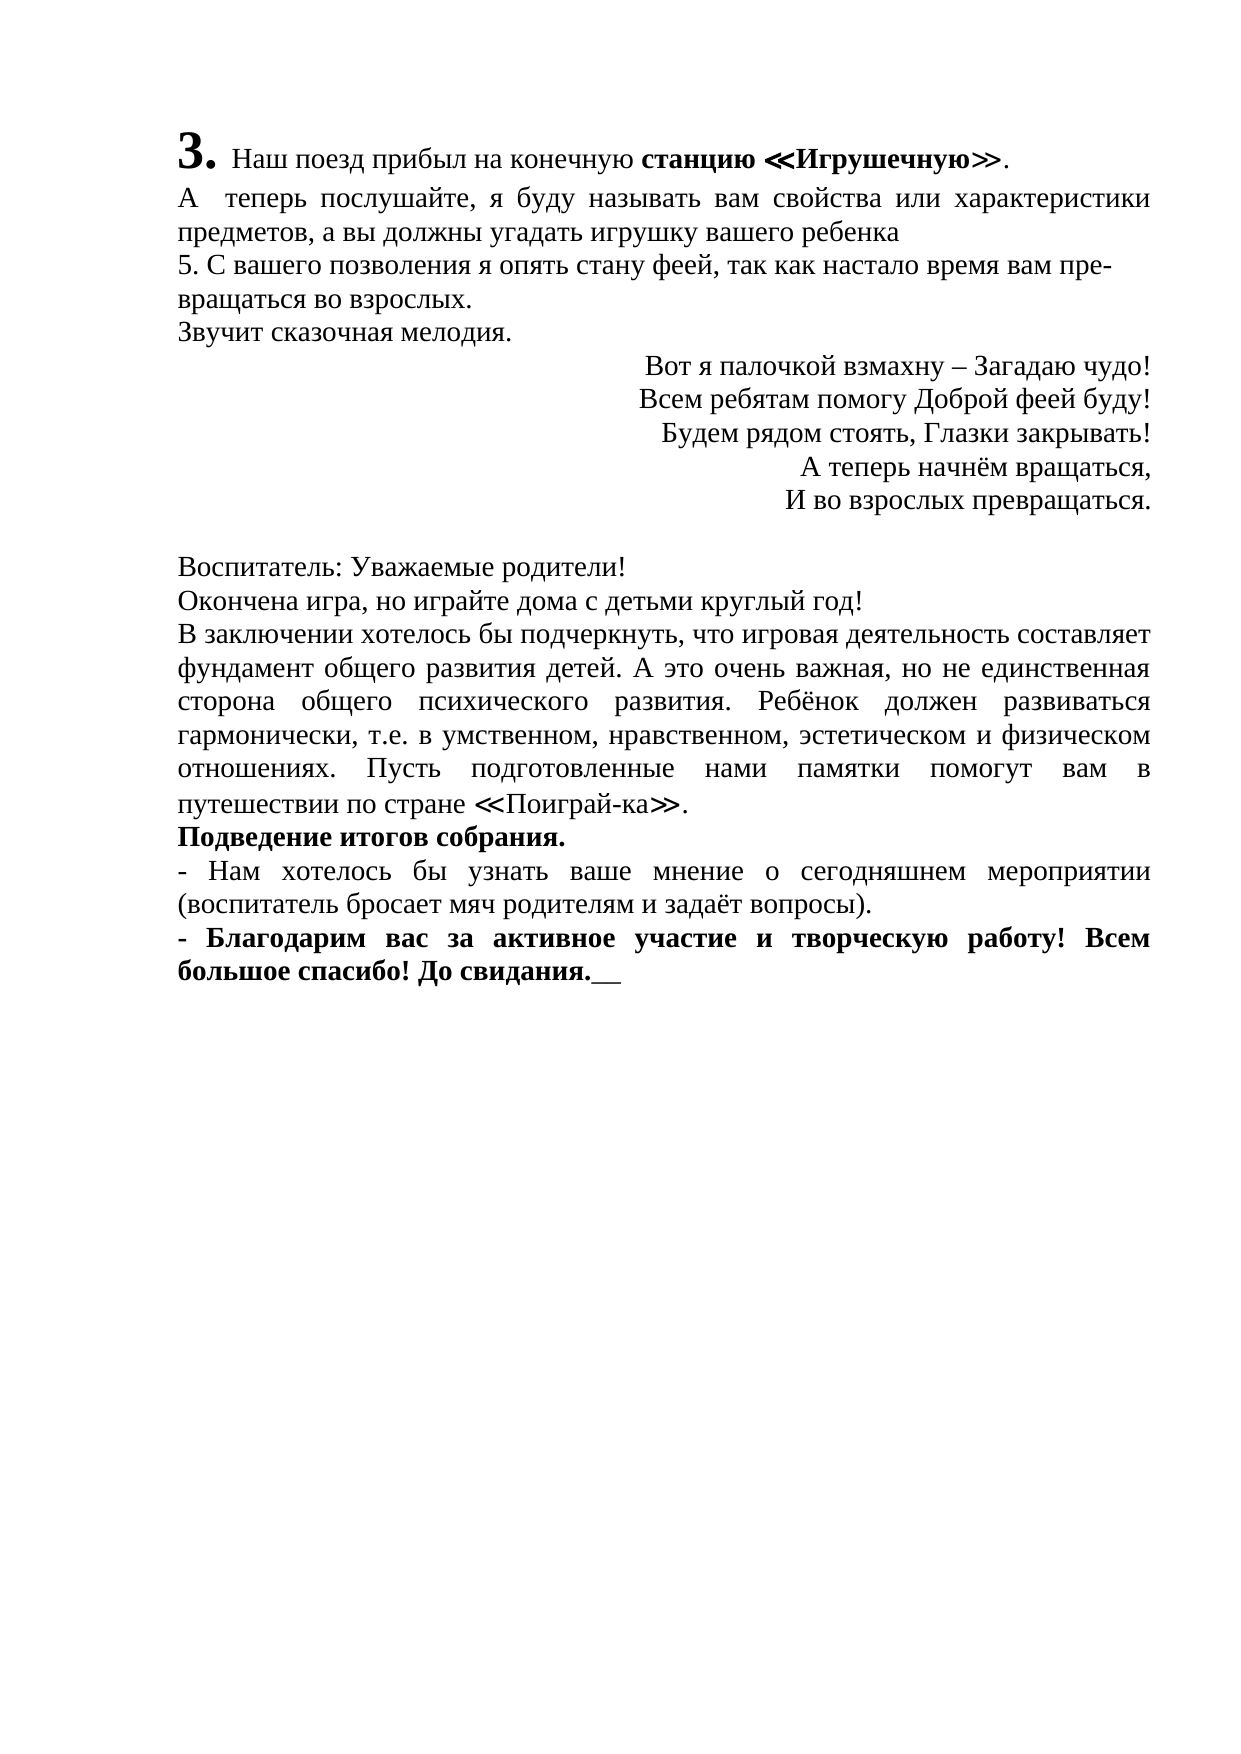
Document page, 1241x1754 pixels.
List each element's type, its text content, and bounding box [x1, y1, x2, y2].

text Звучит сказочная мелодия. [177, 314, 1152, 348]
text вращаться во взрослых. [177, 281, 1152, 314]
text - Благодарим вас за активное участие и творческую работу! Всем большое спасибо! До свидания.__ [177, 920, 1152, 987]
text Подведение итогов собрания. [177, 819, 1152, 853]
text Окончена игра, но играйте дома с детьми круглый год! [177, 583, 1152, 616]
text И во взрослых превращаться. [177, 482, 1152, 516]
text 5. С вашего позволения я опять стану феей, так как настало время вам пре- [177, 247, 1152, 281]
text 3. Наш поезд прибыл на конечную станцию ≪Игрушечную≫. [177, 118, 1152, 180]
text - Нам хотелось бы узнать ваше мнение о сегодняшнем мероприятии (воспитатель бросает мяч родителям и задаёт вопросы). [177, 853, 1152, 920]
text Будем рядом стоять, Глазки закрывать! [177, 415, 1152, 449]
text В заключении хотелось бы подчеркнуть, что игровая деятельность составляет фундамент общего развития детей. А это очень важная, но не единственная сторона общего психического развития. Ребёнок должен развиваться гармонически, т.е. в умственном, нравственном, эстетическом и физическом отношениях. Пусть подготовленные нами памятки помогут вам в путешествии по стране ≪Поиграй-ка≫. [177, 616, 1152, 819]
text Вот я палочкой взмахну – Загадаю чудо! [177, 348, 1152, 382]
text А теперь начнём вращаться, [177, 449, 1152, 482]
text А теперь послушайте, я буду называть вам свойства или характеристики предметов, а вы должны угадать игрушку вашего ребенка [177, 180, 1152, 247]
text Всем ребятам помогу Доброй феей буду! [177, 382, 1152, 415]
text Воспитатель: Уважаемые родители! [177, 549, 1152, 583]
